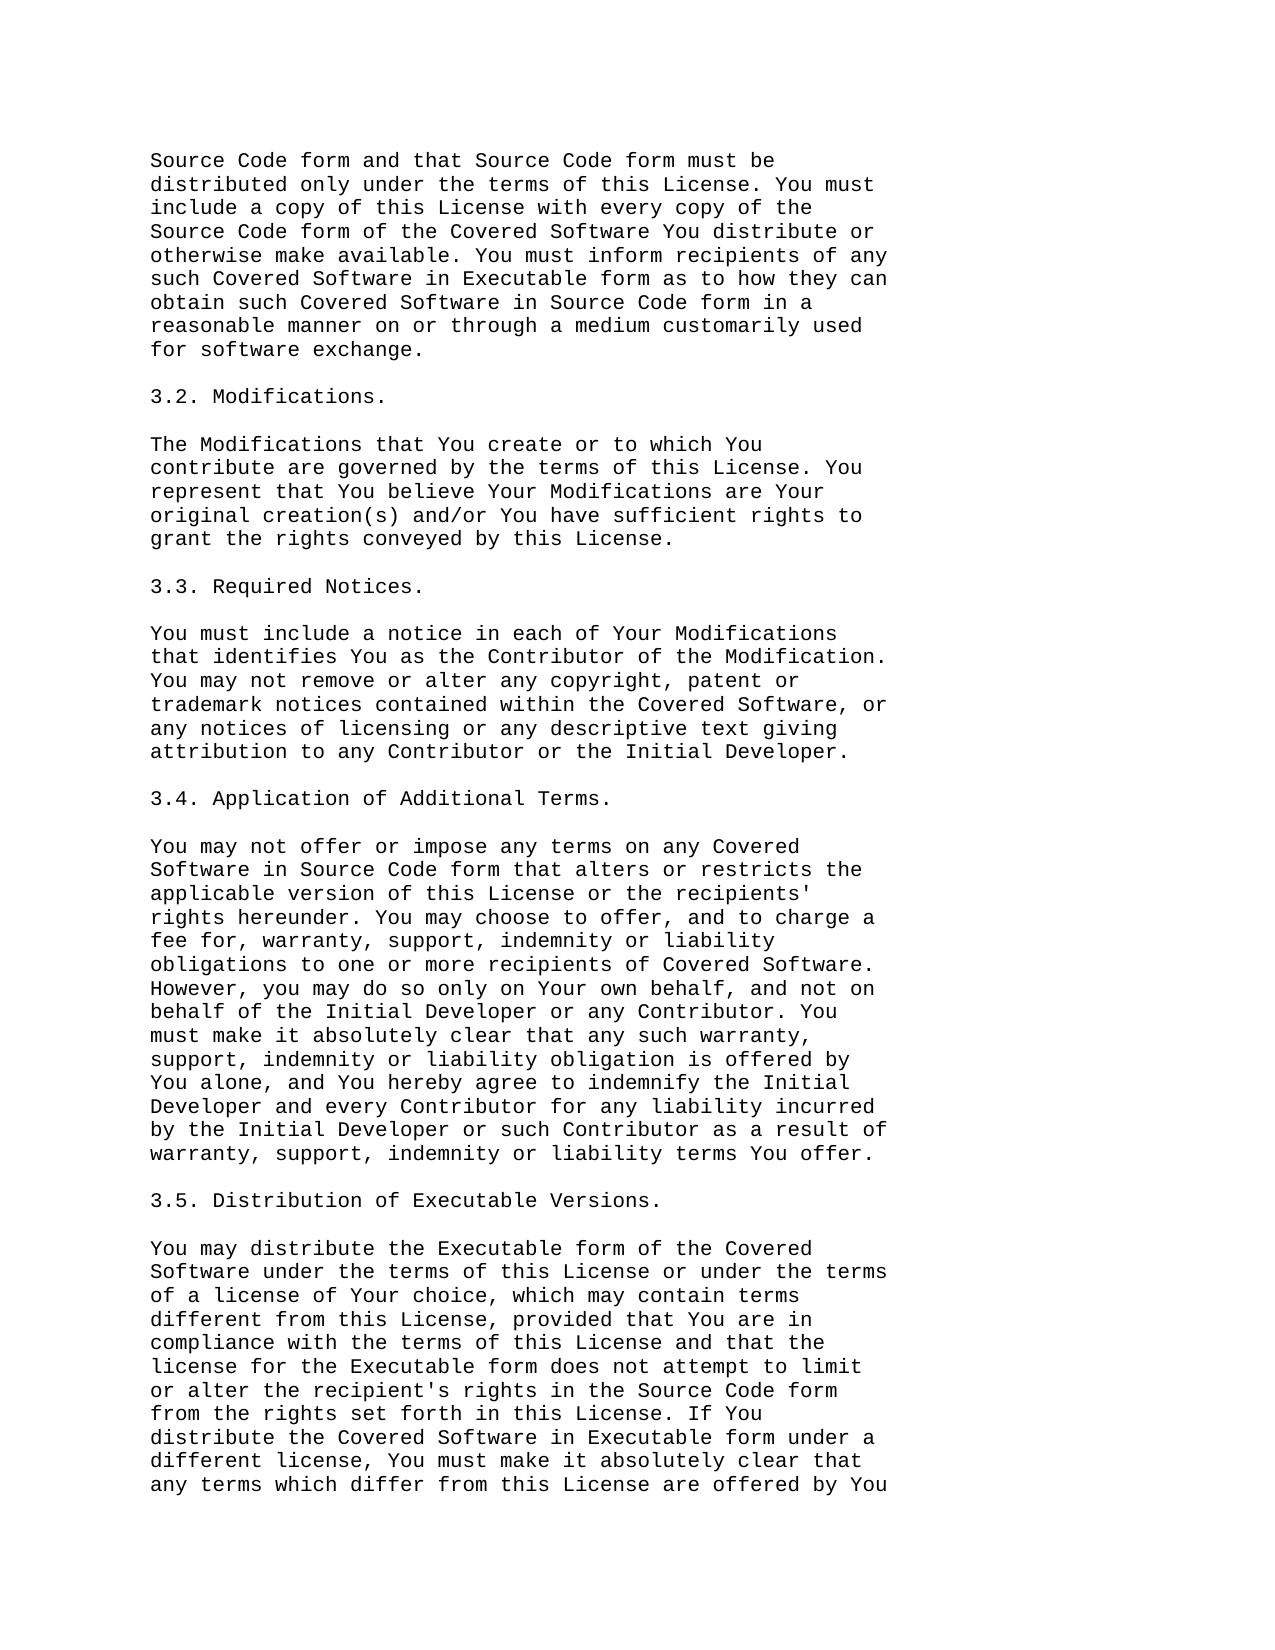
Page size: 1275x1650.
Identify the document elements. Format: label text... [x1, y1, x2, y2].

text Developer and every Contributor for any liability incurred [150, 1096, 1125, 1119]
text The Modifications that You create or to which You [150, 434, 1125, 457]
text contribute are governed by the terms of this License. You [150, 457, 1125, 481]
text Software under the terms of this License or under the terms [150, 1261, 1125, 1285]
text behalf of the Initial Developer or any Contributor. You [150, 1001, 1125, 1025]
text or alter the recipient's rights in the Source Code form [150, 1379, 1125, 1403]
text different from this License, provided that You are in [150, 1309, 1125, 1332]
text that identifies You as the Contributor of the Modification. [150, 647, 1125, 670]
text for software exchange. [150, 339, 1125, 363]
text attribution to any Contributor or the Initial Developer. [150, 741, 1125, 765]
text distributed only under the terms of this License. You must [150, 174, 1125, 197]
text original creation(s) and/or You have sufficient rights to [150, 505, 1125, 528]
text compliance with the terms of this License and that the [150, 1332, 1125, 1356]
text include a copy of this License with every copy of the [150, 197, 1125, 221]
text trademark notices contained within the Covered Software, or [150, 694, 1125, 717]
text support, indemnity or liability obligation is offered by [150, 1048, 1125, 1072]
text such Covered Software in Executable form as to how they can [150, 268, 1125, 292]
text any notices of licensing or any descriptive text giving [150, 717, 1125, 741]
text obtain such Covered Software in Source Code form in a [150, 292, 1125, 316]
text You alone, and You hereby agree to indemnify the Initial [150, 1072, 1125, 1096]
text rights hereunder. You may choose to offer, and to charge a [150, 907, 1125, 930]
text 3.3. Required Notices. [150, 576, 1125, 599]
text from the rights set forth in this License. If You [150, 1403, 1125, 1427]
text must make it absolutely clear that any such warranty, [150, 1025, 1125, 1048]
text fee for, warranty, support, indemnity or liability [150, 930, 1125, 954]
text Source Code form of the Covered Software You distribute or [150, 221, 1125, 244]
text license for the Executable form does not attempt to limit [150, 1356, 1125, 1379]
text grant the rights conveyed by this License. [150, 528, 1125, 552]
text otherwise make available. You must inform recipients of any [150, 244, 1125, 268]
text However, you may do so only on Your own behalf, and not on [150, 978, 1125, 1001]
text applicable version of this License or the recipients' [150, 883, 1125, 907]
text Software in Source Code form that alters or restricts the [150, 859, 1125, 883]
text You may not remove or alter any copyright, patent or [150, 670, 1125, 694]
text You may distribute the Executable form of the Covered [150, 1238, 1125, 1261]
text 3.5. Distribution of Executable Versions. [150, 1190, 1125, 1214]
text You must include a notice in each of Your Modifications [150, 623, 1125, 647]
text obligations to one or more recipients of Covered Software. [150, 954, 1125, 978]
text Source Code form and that Source Code form must be [150, 150, 1125, 174]
text warranty, support, indemnity or liability terms You offer. [150, 1143, 1125, 1167]
text represent that You believe Your Modifications are Your [150, 481, 1125, 505]
text You may not offer or impose any terms on any Covered [150, 836, 1125, 859]
text 3.4. Application of Additional Terms. [150, 788, 1125, 812]
text reasonable manner on or through a medium customarily used [150, 316, 1125, 339]
text 3.2. Modifications. [150, 386, 1125, 410]
text by the Initial Developer or such Contributor as a result of [150, 1119, 1125, 1143]
text different license, You must make it absolutely clear that [150, 1451, 1125, 1474]
text of a license of Your choice, which may contain terms [150, 1285, 1125, 1309]
text distribute the Covered Software in Executable form under a [150, 1427, 1125, 1451]
text any terms which differ from this License are offered by You [150, 1474, 1125, 1498]
